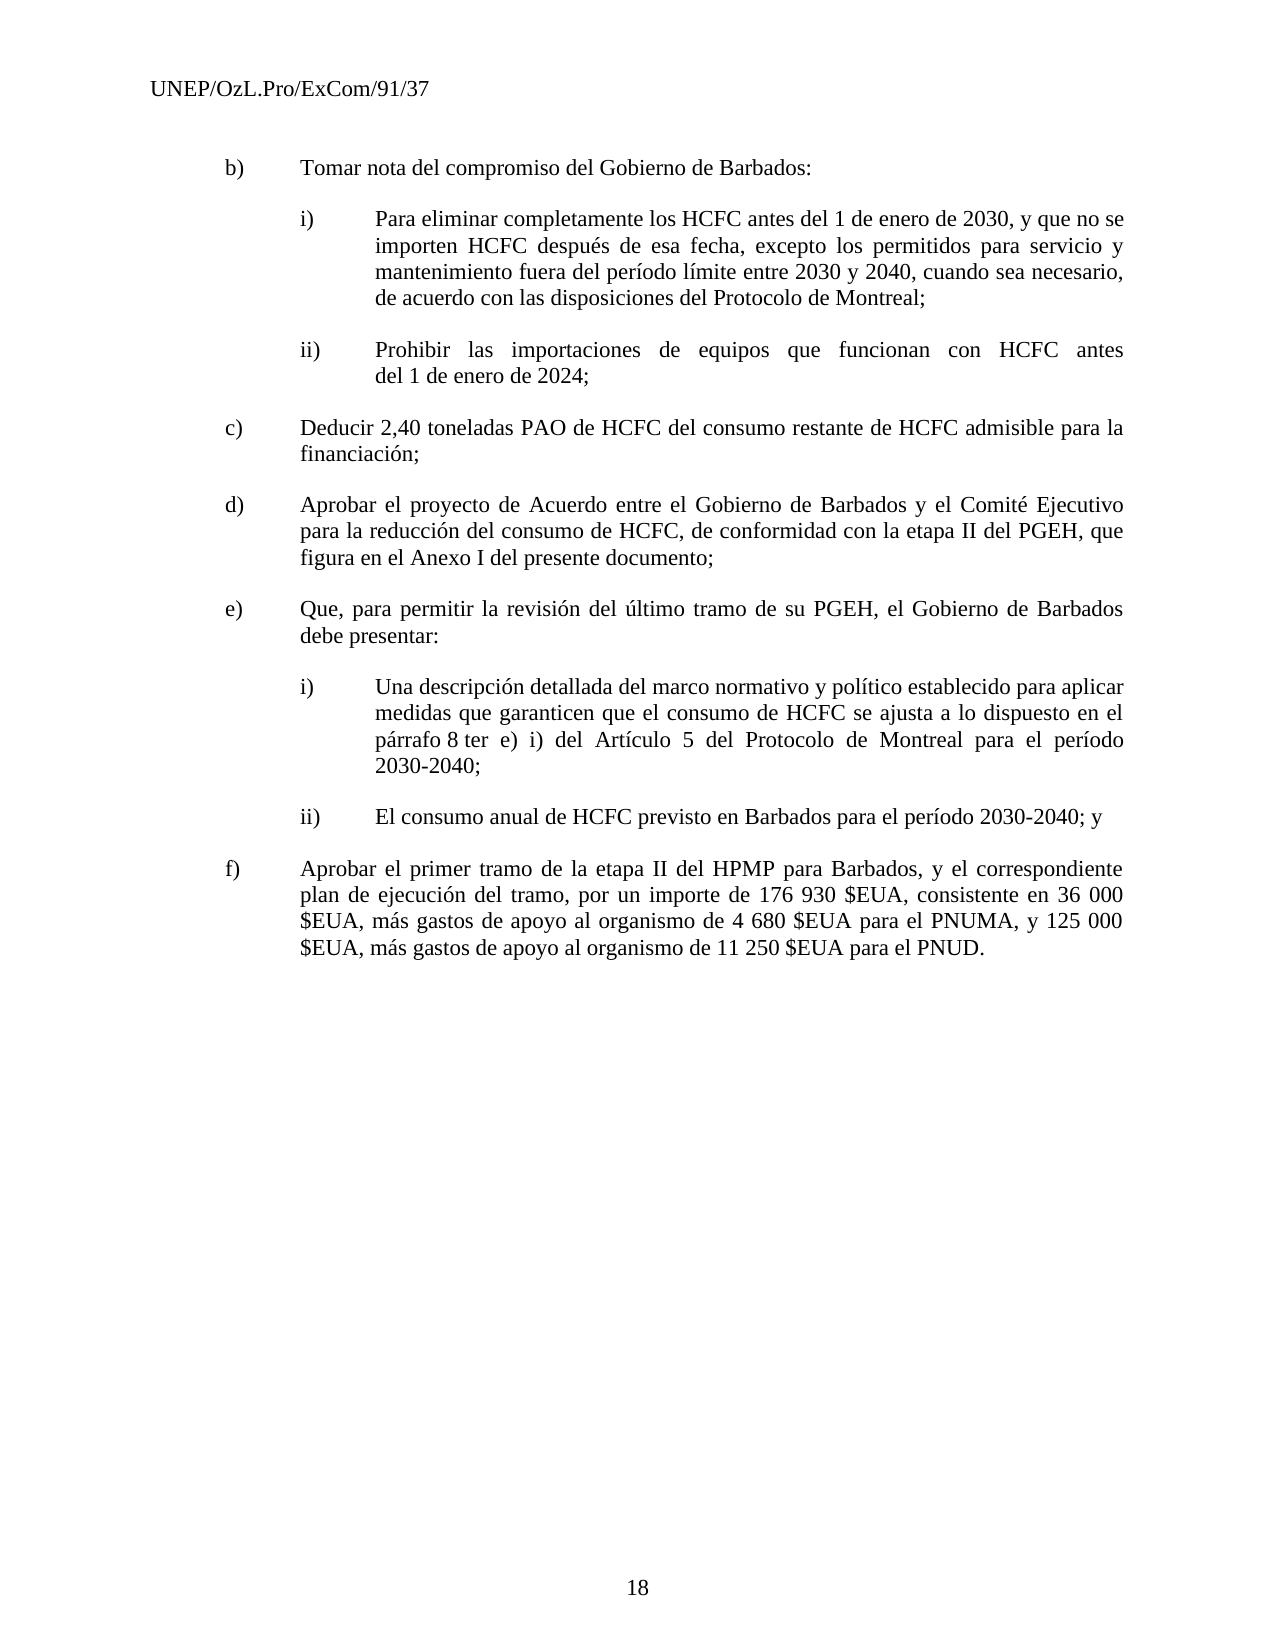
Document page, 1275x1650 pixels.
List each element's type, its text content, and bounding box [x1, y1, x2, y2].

subtitle Que, para permitir la revisión del último tramo de su PGEH, el Gobierno de Barbados debe presentar: [225, 595, 1125, 648]
subtitle El consumo anual de HCFC previsto en Barbados para el período 2030-2040; y [300, 803, 1125, 830]
subtitle Aprobar el primer tramo de la etapa II del HPMP para Barbados, y el correspondiente plan de ejecución del tramo, por un importe de 176 930 $EUA, consistente en 36 000 $EUA, más gastos de apoyo al organismo de 4 680 $EUA para el PNUMA, y 125 000 $EUA, más gastos de apoyo al organismo de 11 250 $EUA para el PNUD. [225, 855, 1125, 960]
subtitle Para eliminar completamente los HCFC antes del 1 de enero de 2030, y que no se importen HCFC después de esa fecha, excepto los permitidos para servicio y mantenimiento fuera del período límite entre 2030 y 2040, cuando sea necesario, de acuerdo con las disposiciones del Protocolo de Montreal; [300, 205, 1125, 311]
subtitle Deducir 2,40 toneladas PAO de HCFC del consumo restante de HCFC admisible para la financiación; [225, 413, 1125, 466]
subtitle Aprobar el proyecto de Acuerdo entre el Gobierno de Barbados y el Comité Ejecutivo para la reducción del consumo de HCFC, de conformidad con la etapa II del PGEH, que figura en el Anexo I del presente documento; [225, 491, 1125, 570]
subtitle Tomar nota del compromiso del Gobierno de Barbados: [225, 154, 1125, 180]
subtitle Prohibir las importaciones de equipos que funcionan con HCFC antes del 1 de enero de 2024; [300, 336, 1125, 388]
subtitle Una descripción detallada del marco normativo y político establecido para aplicar medidas que garanticen que el consumo de HCFC se ajusta a lo dispuesto en el párrafo 8 ter e) i) del Artículo 5 del Protocolo de Montreal para el período 2030-2040; [300, 673, 1125, 778]
